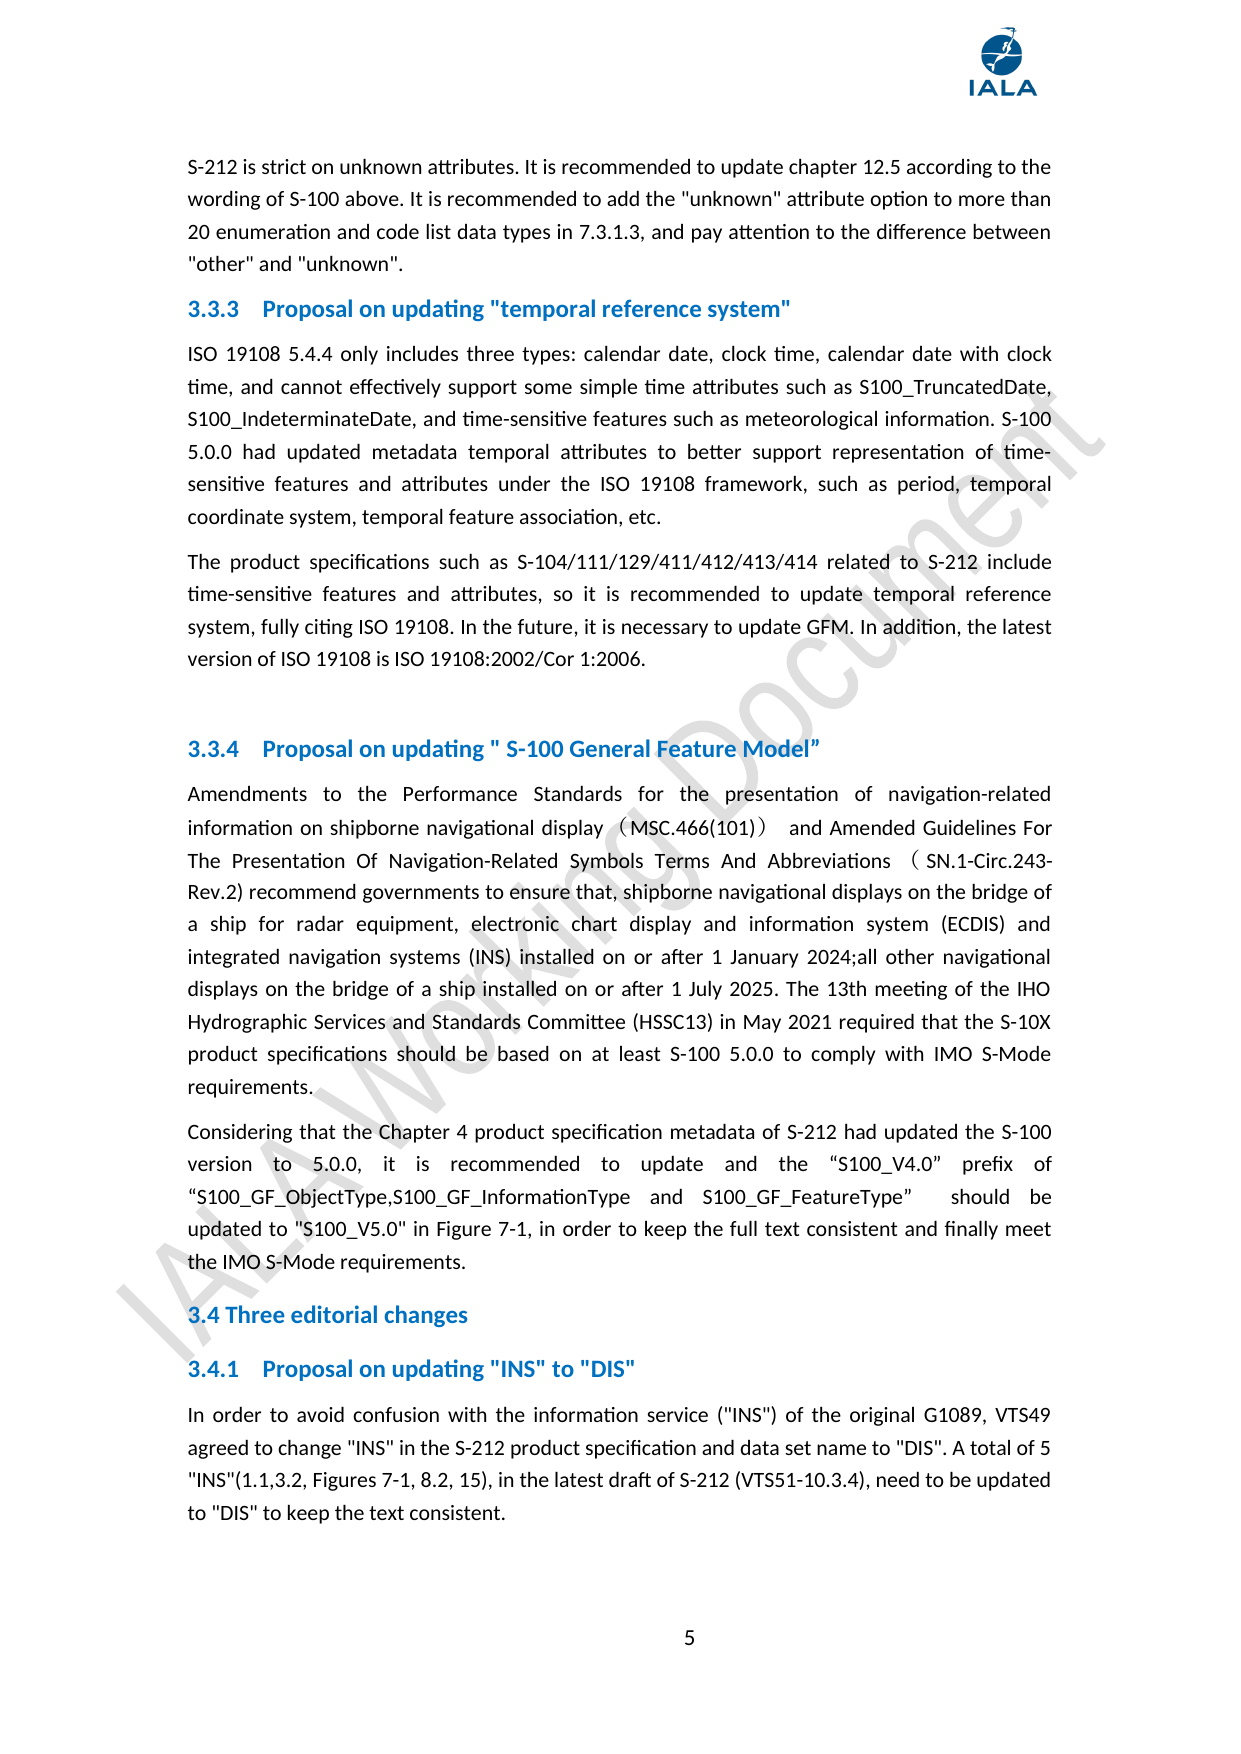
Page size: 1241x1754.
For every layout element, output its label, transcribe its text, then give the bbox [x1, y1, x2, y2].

text ISO 19108 5.4.4 only includes three types: calendar date, clock time, calendar date with clock time, and cannot effectively support some simple time attributes such as S100_TruncatedDate, S100_IndeterminateDate, and time-sensitive features such as meteorological information. S-100 5.0.0 had updated metadata temporal attributes to better support representation of time-sensitive features and attributes under the ISO 19108 framework, such as period, temporal coordinate system, temporal feature association, etc. [187, 337, 1053, 532]
text 3.3.4 Proposal on updating " S-100 General Feature Model” [187, 732, 1053, 765]
text Considering that the Chapter 4 product specification metadata of S-212 had updated the S-100 version to 5.0.0, it is recommended to update and the “S100_V4.0” prefix of “S100_GF_ObjectType,S100_GF_InformationType and S100_GF_FeatureType” should be updated to "S100_V5.0" in Figure 7-1, in order to keep the full text consistent and finally meet the IMO S-Mode requirements. [187, 1115, 1053, 1277]
text 3.4.1 Proposal on updating "INS" to "DIS" [187, 1344, 1053, 1386]
text 3.3.3 Proposal on updating "temporal reference system" [187, 292, 1053, 325]
text S-212 is strict on unknown attributes. It is recommended to update chapter 12.5 according to the wording of S-100 above. It is recommended to add the "unknown" attribute option to more than 20 enumeration and code list data types in 7.3.1.3, and pay attention to the difference between "other" and "unknown". [187, 150, 1053, 280]
text 3.4 Three editorial changes [187, 1290, 1053, 1332]
text Amendments to the Performance Standards for the presentation of navigation-related information on shipborne navigational display（MSC.466(101)） and Amended Guidelines For The Presentation Of Navigation-Related Symbols Terms And Abbreviations（SN.1-Circ.243-Rev.2) recommend governments to ensure that, shipborne navigational displays on the bridge of a ship for radar equipment, electronic chart display and information system (ECDIS) and integrated navigation systems (INS) installed on or after 1 January 2024;all other navigational displays on the bridge of a ship installed on or after 1 July 2025. The 13th meeting of the IHO Hydrographic Services and Standards Committee (HSSC13) in May 2021 required that the S-10X product specifications should be based on at least S-100 5.0.0 to comply with IMO S-Mode requirements. [187, 777, 1053, 1102]
text The product specifications such as S-104/111/129/411/412/413/414 related to S-212 include time-sensitive features and attributes, so it is recommended to update temporal reference system, fully citing ISO 19108. In the future, it is necessary to update GFM. In addition, the latest version of ISO 19108 is ISO 19108:2002/Cor 1:2006. [187, 545, 1053, 675]
picture [954, 19, 1049, 111]
text In order to avoid confusion with the information service ("INS") of the original G1089, VTS49 agreed to change "INS" in the S-212 product specification and data set name to "DIS". A total of 5 "INS"(1.1,3.2, Figures 7-1, 8.2, 15), in the latest draft of S-212 (VTS51-10.3.4), need to be updated to "DIS" to keep the text consistent. [187, 1398, 1053, 1528]
